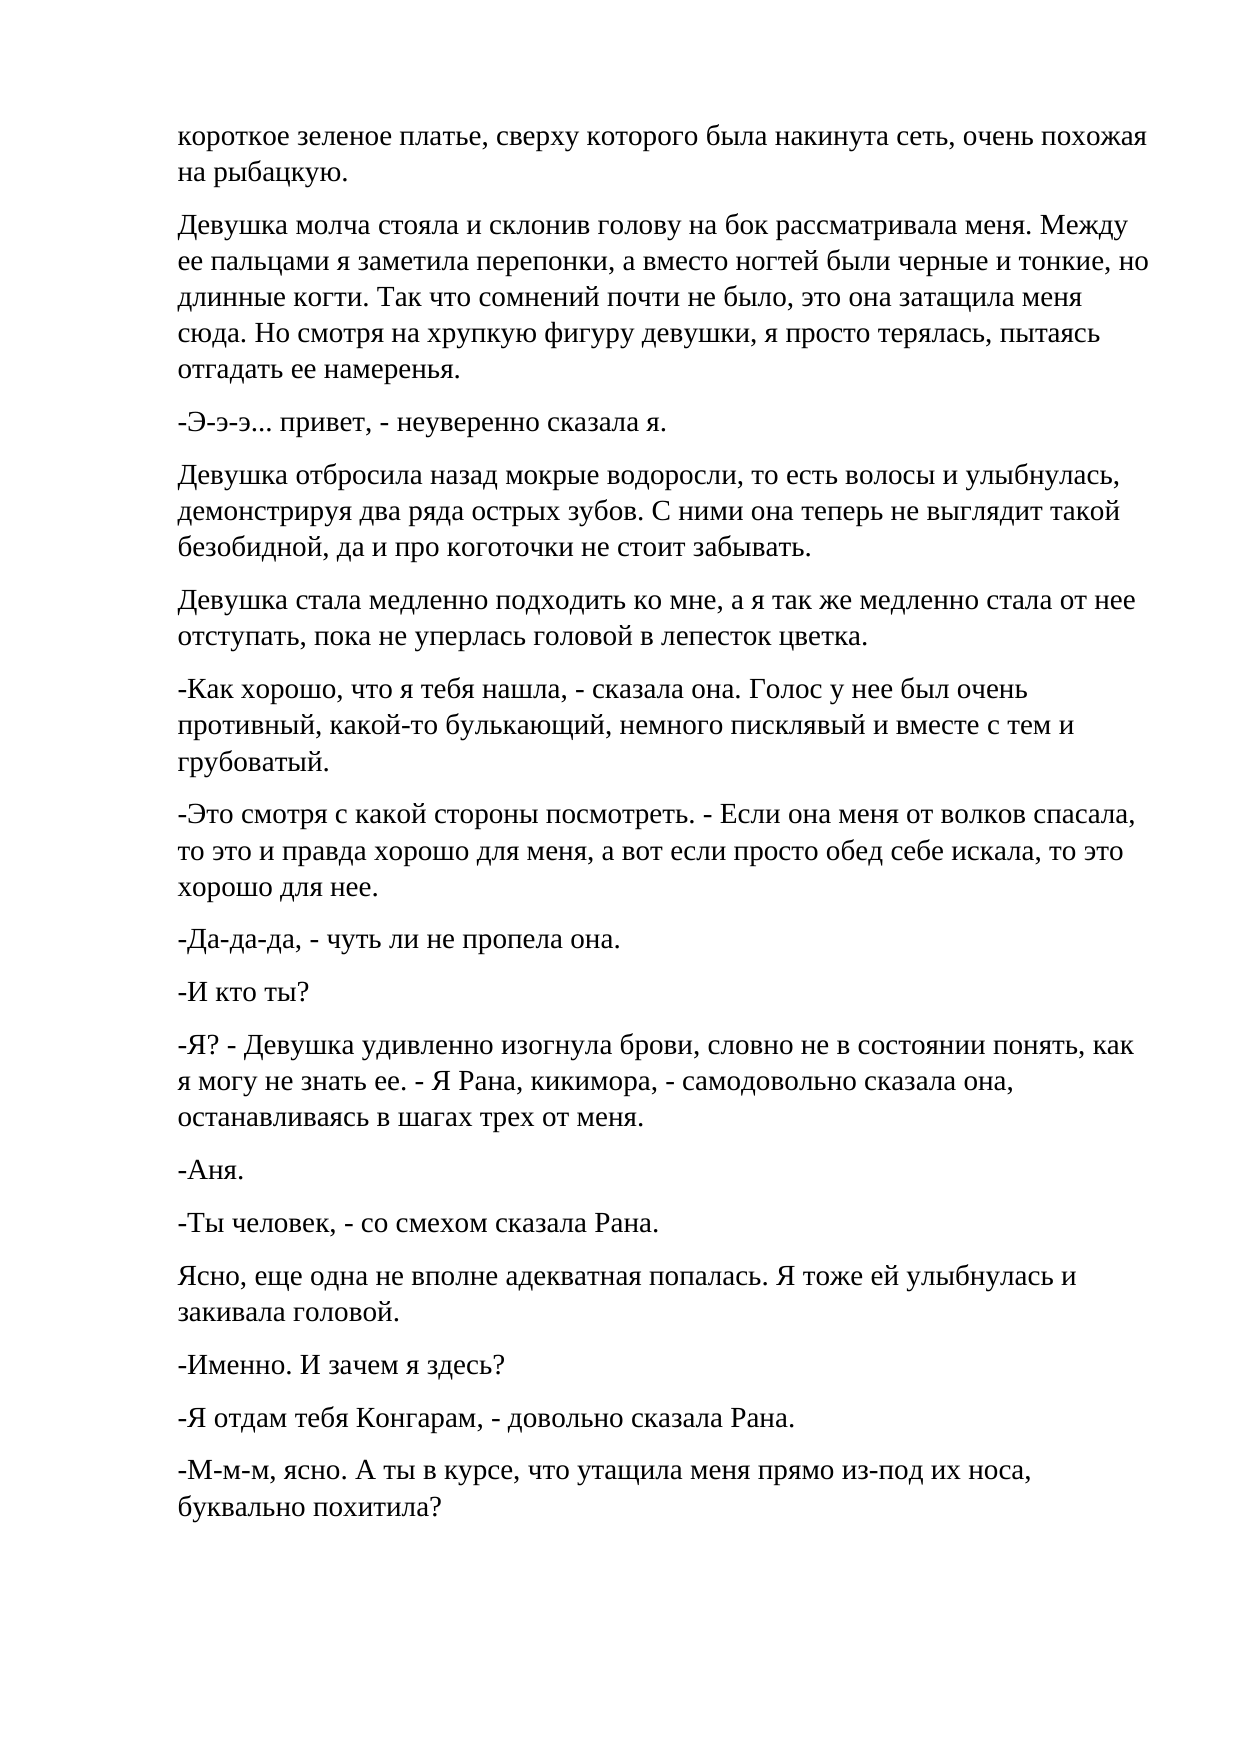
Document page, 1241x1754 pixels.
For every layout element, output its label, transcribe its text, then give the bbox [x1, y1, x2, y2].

text -Именно. И зачем я здесь? [177, 1347, 1152, 1380]
text -Ты человек, - со смехом сказала Рана. [177, 1205, 1152, 1239]
text -Как хорошо, что я тебя нашла, - сказала она. Голос у нее был очень противный, какой-то булькающий, немного писклявый и вместе с тем и грубоватый. [177, 671, 1152, 777]
text -Аня. [177, 1152, 1152, 1186]
text Девушка отбросила назад мокрые водоросли, то есть волосы и улыбнулась, демонстрируя два ряда острых зубов. С ними она теперь не выглядит такой безобидной, да и про коготочки не стоит забывать. [177, 457, 1152, 563]
text Девушка стала медленно подходить ко мне, а я так же медленно стала от нее отступать, пока не уперлась головой в лепесток цветка. [177, 582, 1152, 652]
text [177, 118, 1152, 188]
text -Э-э-э... привет, - неуверенно сказала я. [177, 404, 1152, 438]
text -Я? - Девушка удивленно изогнула брови, словно не в состоянии понять, как я могу не знать ее. - Я Рана, кикимора, - самодовольно сказала она, останавливаясь в шагах трех от меня. [177, 1027, 1152, 1133]
text -М-м-м, ясно. А ты в курсе, что утащила меня прямо из-под их носа, буквально похитила? [177, 1452, 1152, 1522]
text -Да-да-да, - чуть ли не пропела она. [177, 922, 1152, 955]
text -Я отдам тебя Конгарам, - довольно сказала Рана. [177, 1400, 1152, 1433]
text Девушка молча стояла и склонив голову на бок рассматривала меня. Между ее пальцами я заметила перепонки, а вместо ногтей были черные и тонкие, но длинные когти. Так что сомнений почти не было, это она затащила меня сюда. Но смотря на хрупкую фигуру девушки, я просто терялась, пытаясь отгадать ее намеренья. [177, 207, 1152, 385]
text -Это смотря с какой стороны посмотреть. - Если она меня от волков спасала, то это и правда хорошо для меня, а вот если просто обед себе искала, то это хорошо для нее. [177, 796, 1152, 902]
text Ясно, еще одна не вполне адекватная попалась. Я тоже ей улыбнулась и закивала головой. [177, 1258, 1152, 1328]
text -И кто ты? [177, 974, 1152, 1008]
